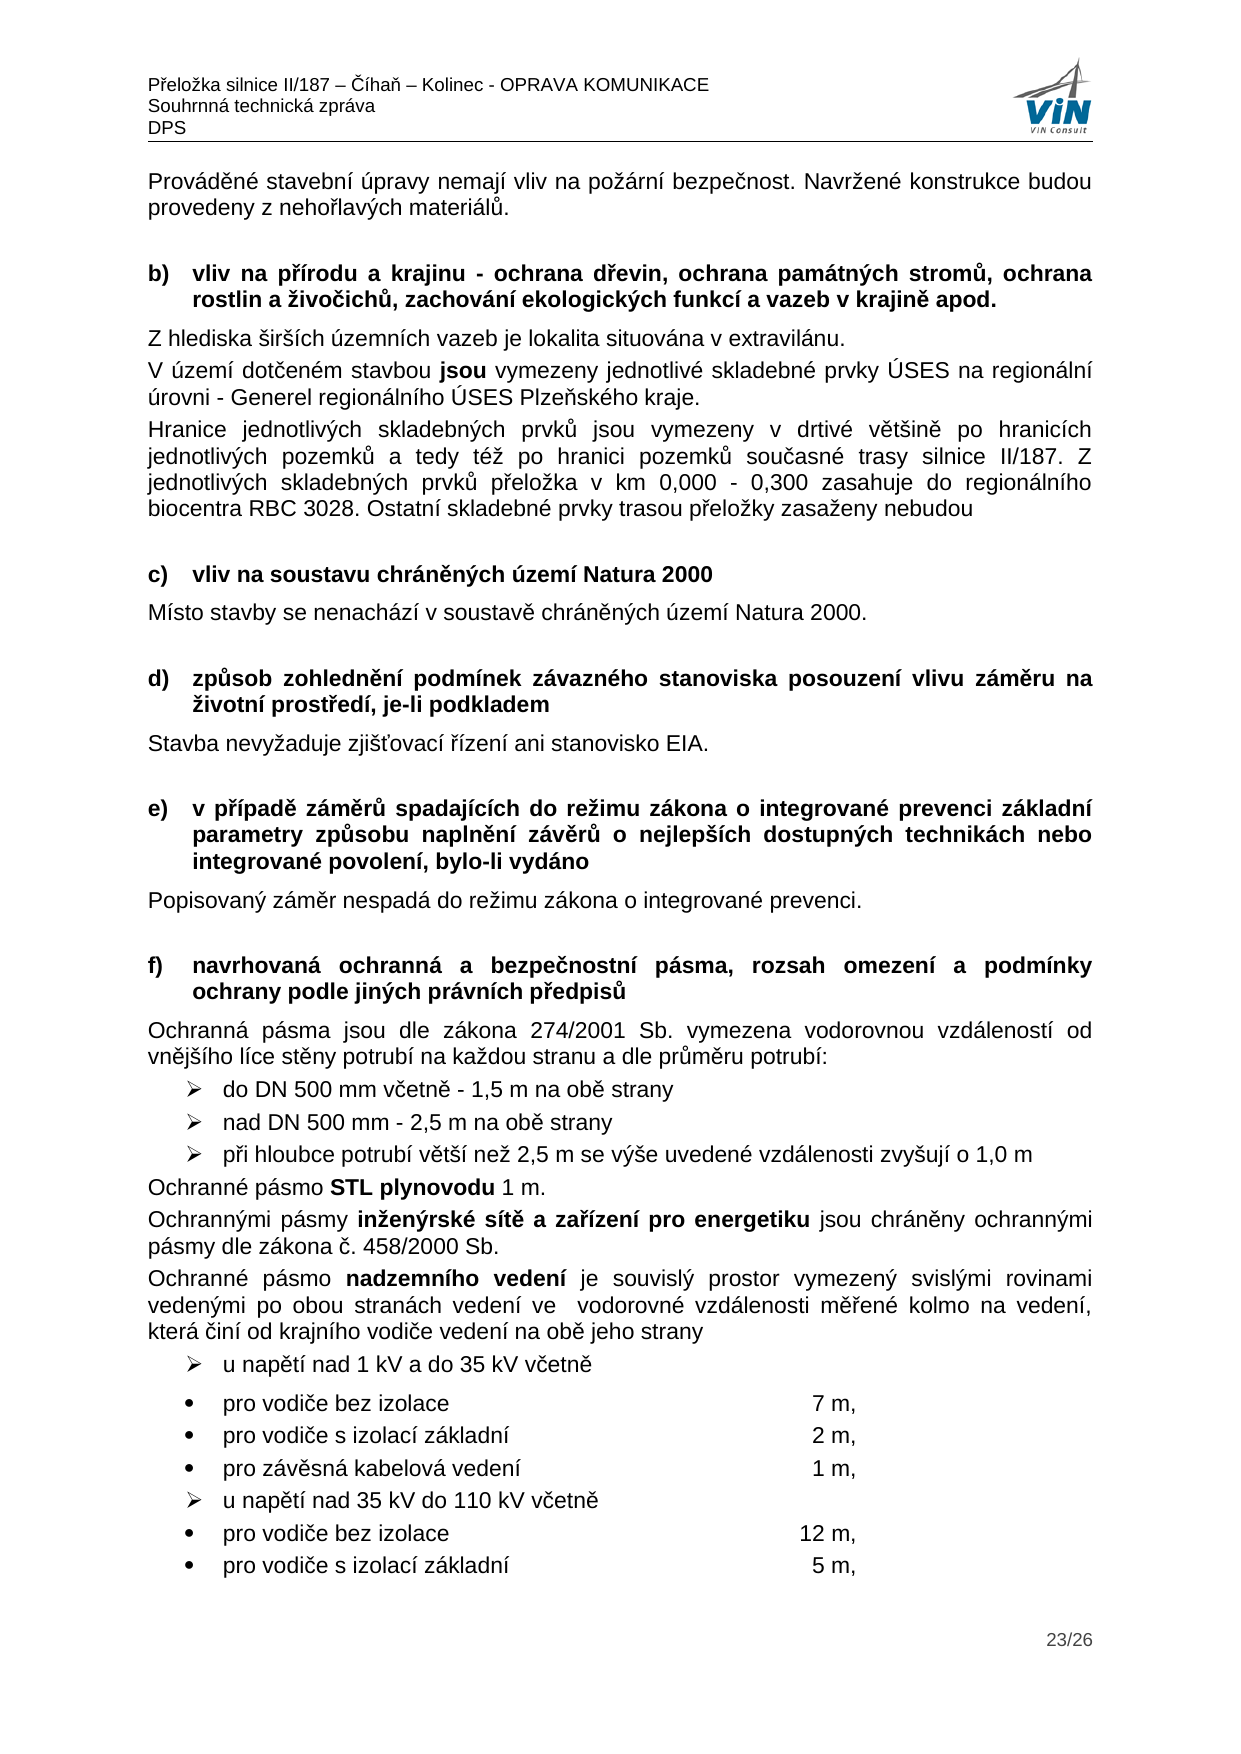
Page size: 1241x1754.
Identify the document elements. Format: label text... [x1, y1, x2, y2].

text Ochranné pásmo nadzemního vedení je souvislý prostor vymezený svislými rovinami vedenými po obou stranách vedení ve vodorovné vzdálenosti měřené kolmo na vedení, která činí od krajního vodiče vedení na obě jeho strany [148, 1265, 1093, 1344]
list do DN 500 mm včetně - 1,5 m na obě strany [185, 1076, 1093, 1102]
text Prováděné stavební úpravy nemají vliv na požární bezpečnost. Navržené konstrukce budou provedeny z nehořlavých materiálů. [148, 168, 1093, 221]
text Hranice jednotlivých skladebných prvků jsou vymezeny v drtivé většině po hranicích jednotlivých pozemků a tedy též po hranici pozemků současné trasy silnice II/187. Z jednotlivých skladebných prvků přeložka v km 0,000 - 0,300 zasahuje do regionálního biocentra RBC 3028. Ostatní skladebné prvky trasou přeložky zasaženy nebudou [148, 416, 1093, 522]
list pro vodiče bez izolace 12 m, [185, 1520, 1093, 1546]
list pro vodiče s izolací základní 5 m, [185, 1552, 1093, 1579]
text Z hlediska širších územních vazeb je lokalita situována v extravilánu. [148, 325, 1093, 351]
text Ochrannými pásmy inženýrské sítě a zařízení pro energetiku jsou chráněny ochrannými pásmy dle zákona č. 458/2000 Sb. [148, 1206, 1093, 1259]
list nad DN 500 mm - 2,5 m na obě strany [185, 1108, 1093, 1135]
text Ochranné pásmo STL plynovodu 1 m. [148, 1174, 1093, 1200]
list navrhovaná ochranná a bezpečnostní pásma, rozsah omezení a podmínky ochrany podle jiných právních předpisů [148, 952, 1093, 1004]
list při hloubce potrubí větší než 2,5 m se výše uvedené vzdálenosti zvyšují o 1,0 m [185, 1141, 1093, 1167]
list vliv na soustavu chráněných území Natura 2000 [148, 561, 1093, 587]
text Ochranná pásma jsou dle zákona 274/2001 Sb. vymezena vodorovnou vzdáleností od vnějšího líce stěny potrubí na každou stranu a dle průměru potrubí: [148, 1017, 1093, 1070]
list pro vodiče s izolací základní 2 m, [185, 1422, 1093, 1448]
list pro závěsná kabelová vedení 1 m, [185, 1455, 1093, 1481]
list způsob zohlednění podmínek závazného stanoviska posouzení vlivu záměru na životní prostředí, je-li podkladem [148, 664, 1093, 717]
text Místo stavby se nenachází v soustavě chráněných území Natura 2000. [148, 599, 1093, 626]
list v případě záměrů spadajících do režimu zákona o integrované prevenci základní parametry způsobu naplnění závěrů o nejlepších dostupných technikách nebo integrované povolení, bylo-li vydáno [148, 795, 1093, 874]
list vliv na přírodu a krajinu - ochrana dřevin, ochrana památných stromů, ochrana rostlin a živočichů, zachování ekologických funkcí a vazeb v krajině apod. [148, 259, 1093, 312]
text Stavba nevyžaduje zjišťovací řízení ani stanovisko EIA. [148, 730, 1093, 756]
text Popisovaný záměr nespadá do režimu zákona o integrované prevenci. [148, 887, 1093, 913]
list u napětí nad 35 kV do 110 kV včetně [185, 1487, 1093, 1514]
list pro vodiče bez izolace 7 m, [185, 1389, 1093, 1416]
text V území dotčeném stavbou jsou vymezeny jednotlivé skladebné prvky ÚSES na regionální úrovni - Generel regionálního ÚSES Plzeňského kraje. [148, 357, 1093, 410]
list u napětí nad 1 kV a do 35 kV včetně [185, 1351, 1093, 1377]
